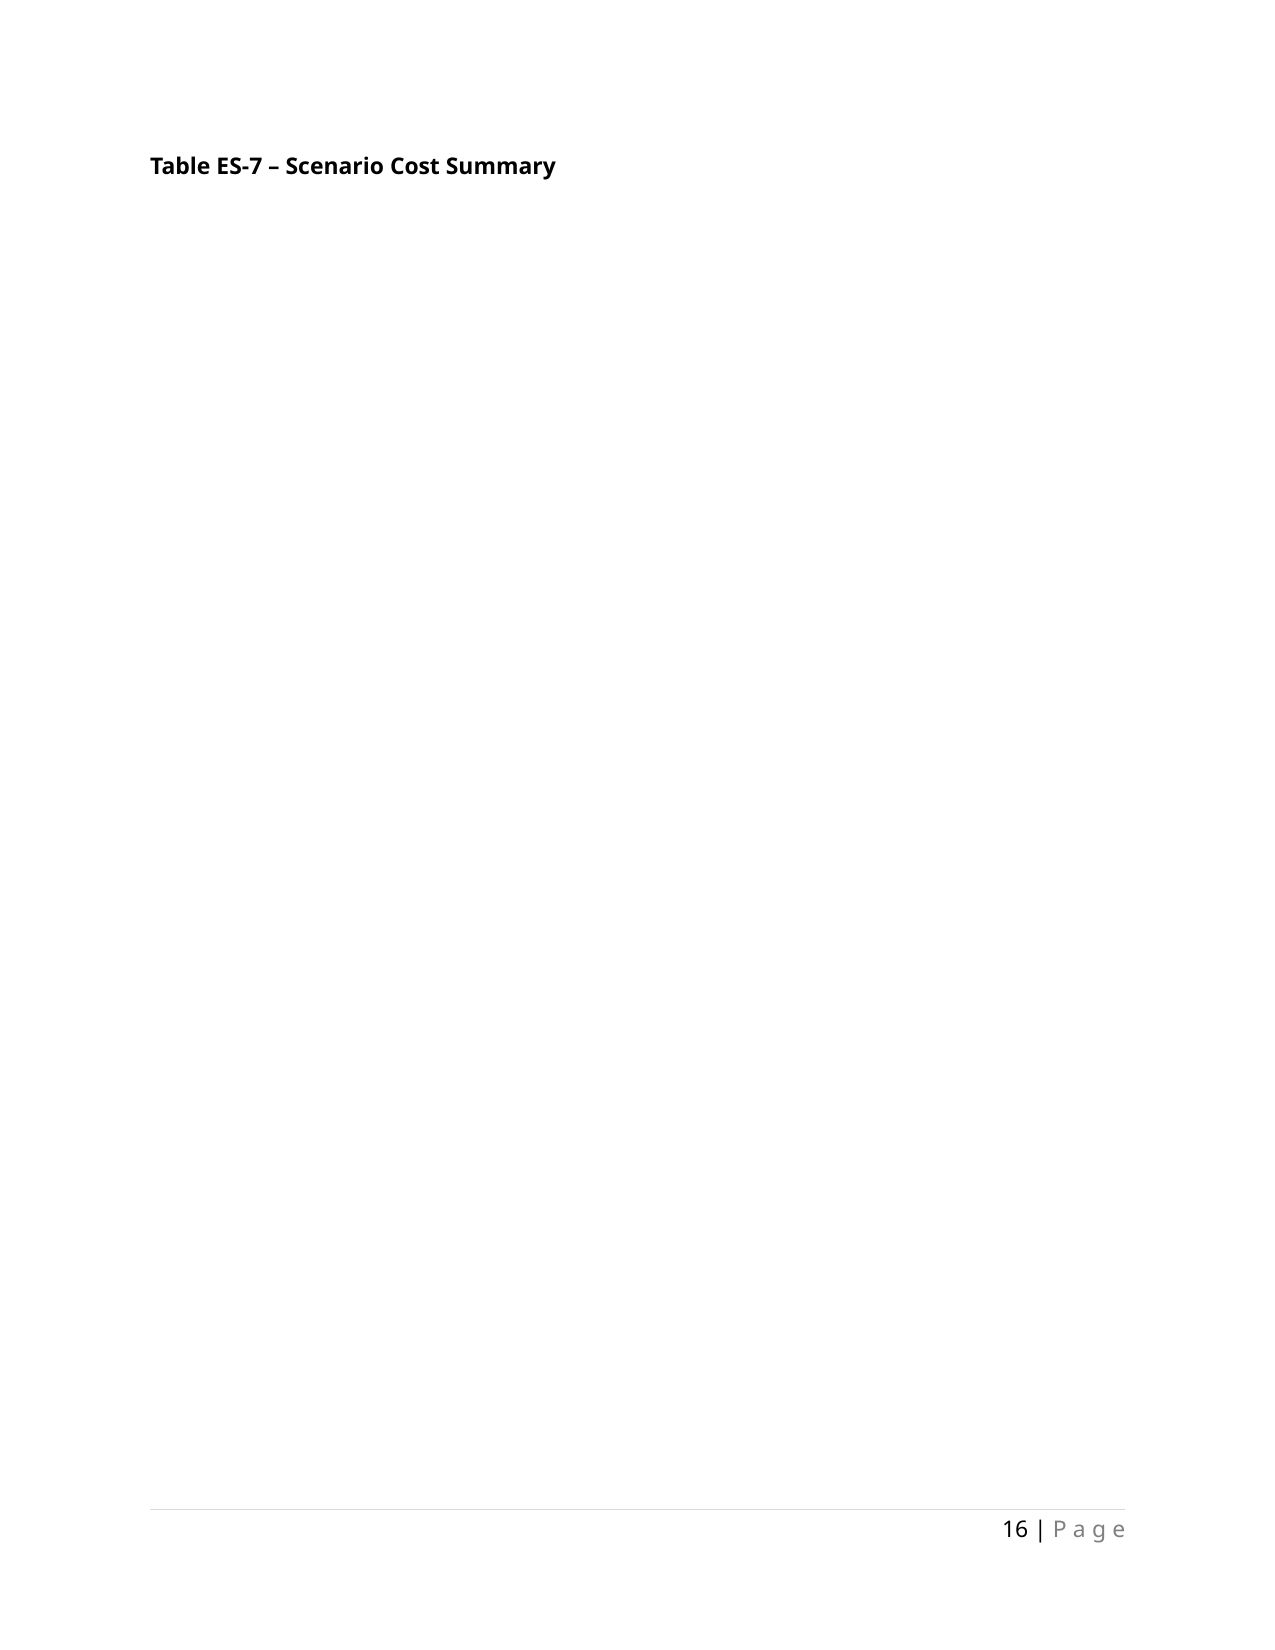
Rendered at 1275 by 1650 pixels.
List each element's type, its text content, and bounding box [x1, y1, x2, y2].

text Table ES-7 – Scenario Cost Summary [150, 150, 1125, 181]
